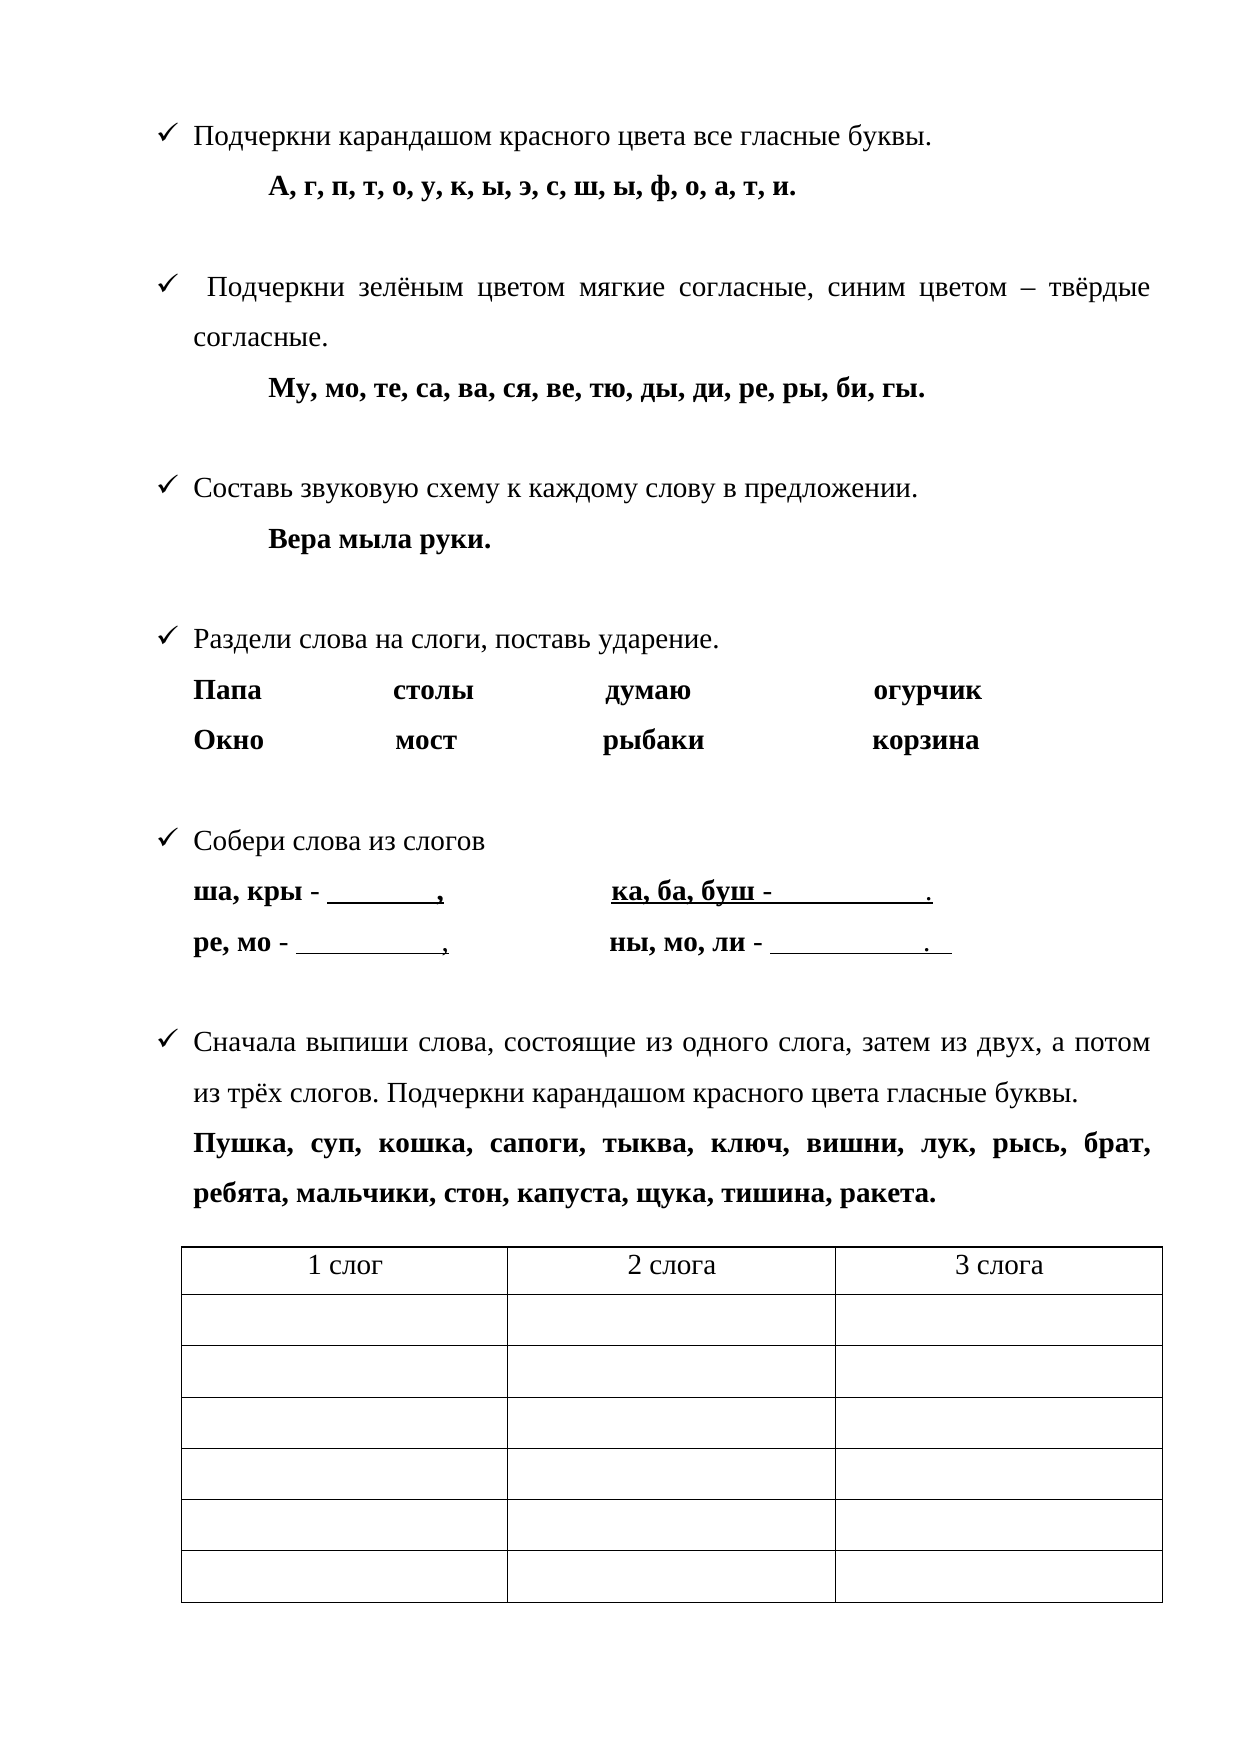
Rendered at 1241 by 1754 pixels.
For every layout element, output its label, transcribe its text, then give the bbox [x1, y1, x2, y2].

table_cell [836, 1346, 1162, 1397]
table_cell [508, 1500, 835, 1550]
list Окно мост рыбаки корзина [193, 722, 1152, 756]
table_header 1 слог [182, 1248, 507, 1294]
list ре, мо - , ны, мо, ли - . [193, 924, 1152, 957]
list Собери слова из слогов [156, 823, 1152, 857]
table_cell [182, 1398, 507, 1448]
table_cell [508, 1449, 835, 1499]
table_cell [182, 1500, 507, 1550]
list Составь звуковую схему к каждому слову в предложении. [156, 471, 1152, 504]
table_cell [836, 1449, 1162, 1499]
table_cell [836, 1398, 1162, 1448]
table_cell [508, 1346, 835, 1397]
list Подчеркни карандашом красного цвета все гласные буквы. [156, 118, 1152, 152]
table_header 2 слога [508, 1248, 835, 1294]
list А, г, п, т, о, у, к, ы, э, с, ш, ы, ф, о, а, т, и. [268, 168, 1152, 202]
list Му, мо, те, са, ва, ся, ве, тю, ды, ди, ре, ры, би, гы. [268, 370, 1152, 403]
table_cell [836, 1295, 1162, 1345]
table_cell [836, 1500, 1162, 1550]
table_cell [182, 1295, 507, 1345]
table_cell [182, 1551, 507, 1602]
list ша, кры - , ка, ба, буш - . [193, 873, 1152, 907]
table_cell [508, 1295, 835, 1345]
list Вера мыла руки. [268, 521, 1152, 554]
table_cell [508, 1551, 835, 1602]
list Подчеркни зелёным цветом мягкие согласные, синим цветом – твёрдые согласные. [156, 269, 1152, 353]
list Сначала выпиши слова, состоящие из одного слога, затем из двух, а потом из трёх слогов. Подчеркни карандашом красного цвета гласные буквы. [156, 1024, 1152, 1108]
table_header 3 слога [836, 1248, 1162, 1294]
table_cell [836, 1551, 1162, 1602]
table_cell [182, 1346, 507, 1397]
list Пушка, суп, кошка, сапоги, тыква, ключ, вишни, лук, рысь, брат, ребята, мальчики, стон, капуста, щука, тишина, ракета. [193, 1125, 1152, 1209]
table_cell [508, 1398, 835, 1448]
list Раздели слова на слоги, поставь ударение. [156, 622, 1152, 655]
table_cell [182, 1449, 507, 1499]
list Папа столы думаю огурчик [193, 672, 1152, 706]
